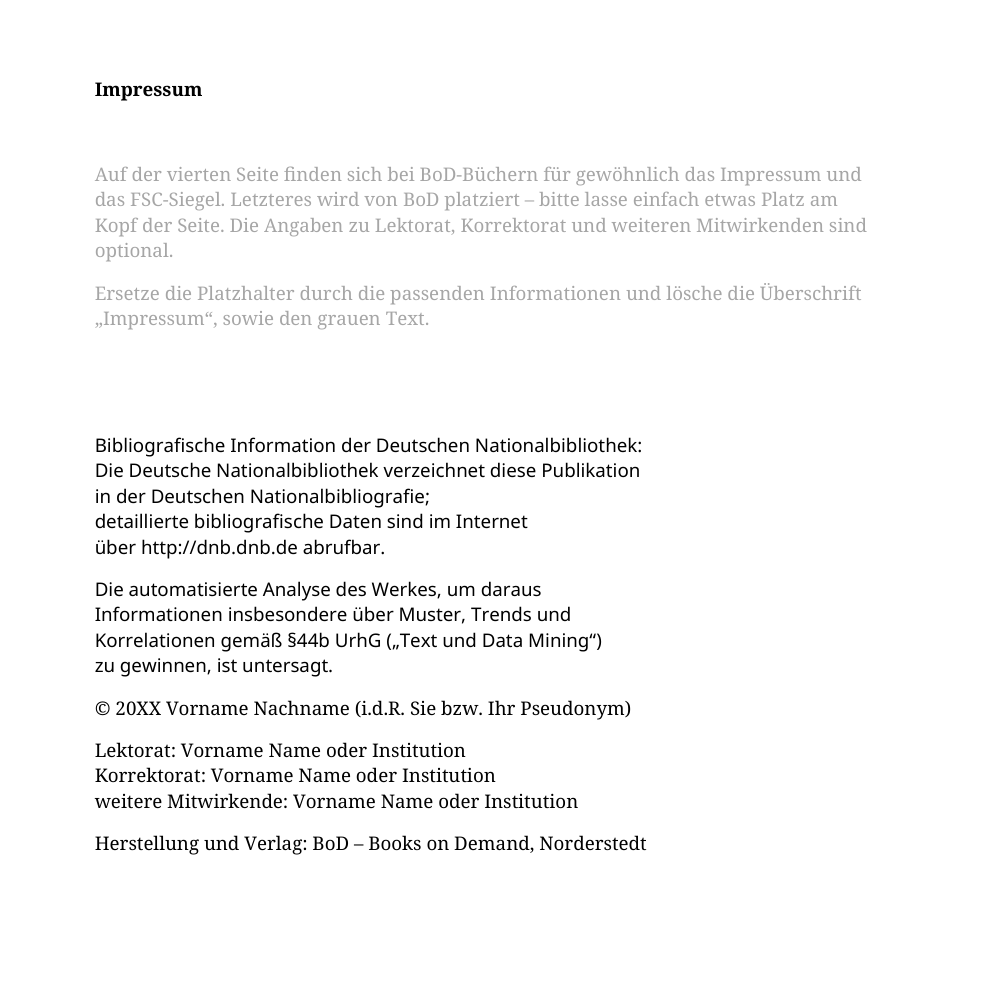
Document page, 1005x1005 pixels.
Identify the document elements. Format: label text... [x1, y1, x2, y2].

text Die automatisierte Analyse des Werkes, um daraus Informationen insbesondere über Muster, Trends und Korrelationen gemäß §44b UrhG („Text und Data Mining“) zu gewinnen, ist untersagt. [94, 576, 880, 678]
text Herstellung und Verlag: BoD – Books on Demand, Norderstedt [94, 830, 880, 856]
text Auf der vierten Seite finden sich bei BoD-Büchern für gewöhnlich das Impressum und das FSC-Siegel. Letzteres wird von BoD platziert – bitte lasse einfach etwas Platz am Kopf der Seite. Die Angaben zu Lektorat, Korrektorat und weiteren Mitwirkenden sind optional. [94, 161, 880, 263]
text Bibliografische Information der Deutschen Nationalbibliothek: Die Deutsche Nationalbibliothek verzeichnet diese Publikation in der Deutschen Nationalbibliografie; detaillierte bibliografische Daten sind im Internet über http://dnb.dnb.de abrufbar. [94, 432, 880, 559]
text Ersetze die Platzhalter durch die passenden Informationen und lösche die Überschrift „Impressum“, sowie den grauen Text. [94, 280, 880, 331]
text © 20XX Vorname Nachname (i.d.R. Sie bzw. Ihr Pseudonym) [94, 695, 880, 721]
text Lektorat: Vorname Name oder Institution Korrektorat: Vorname Name oder Institution weitere Mitwirkende: Vorname Name oder Institution [94, 737, 880, 814]
text Impressum [94, 77, 880, 102]
